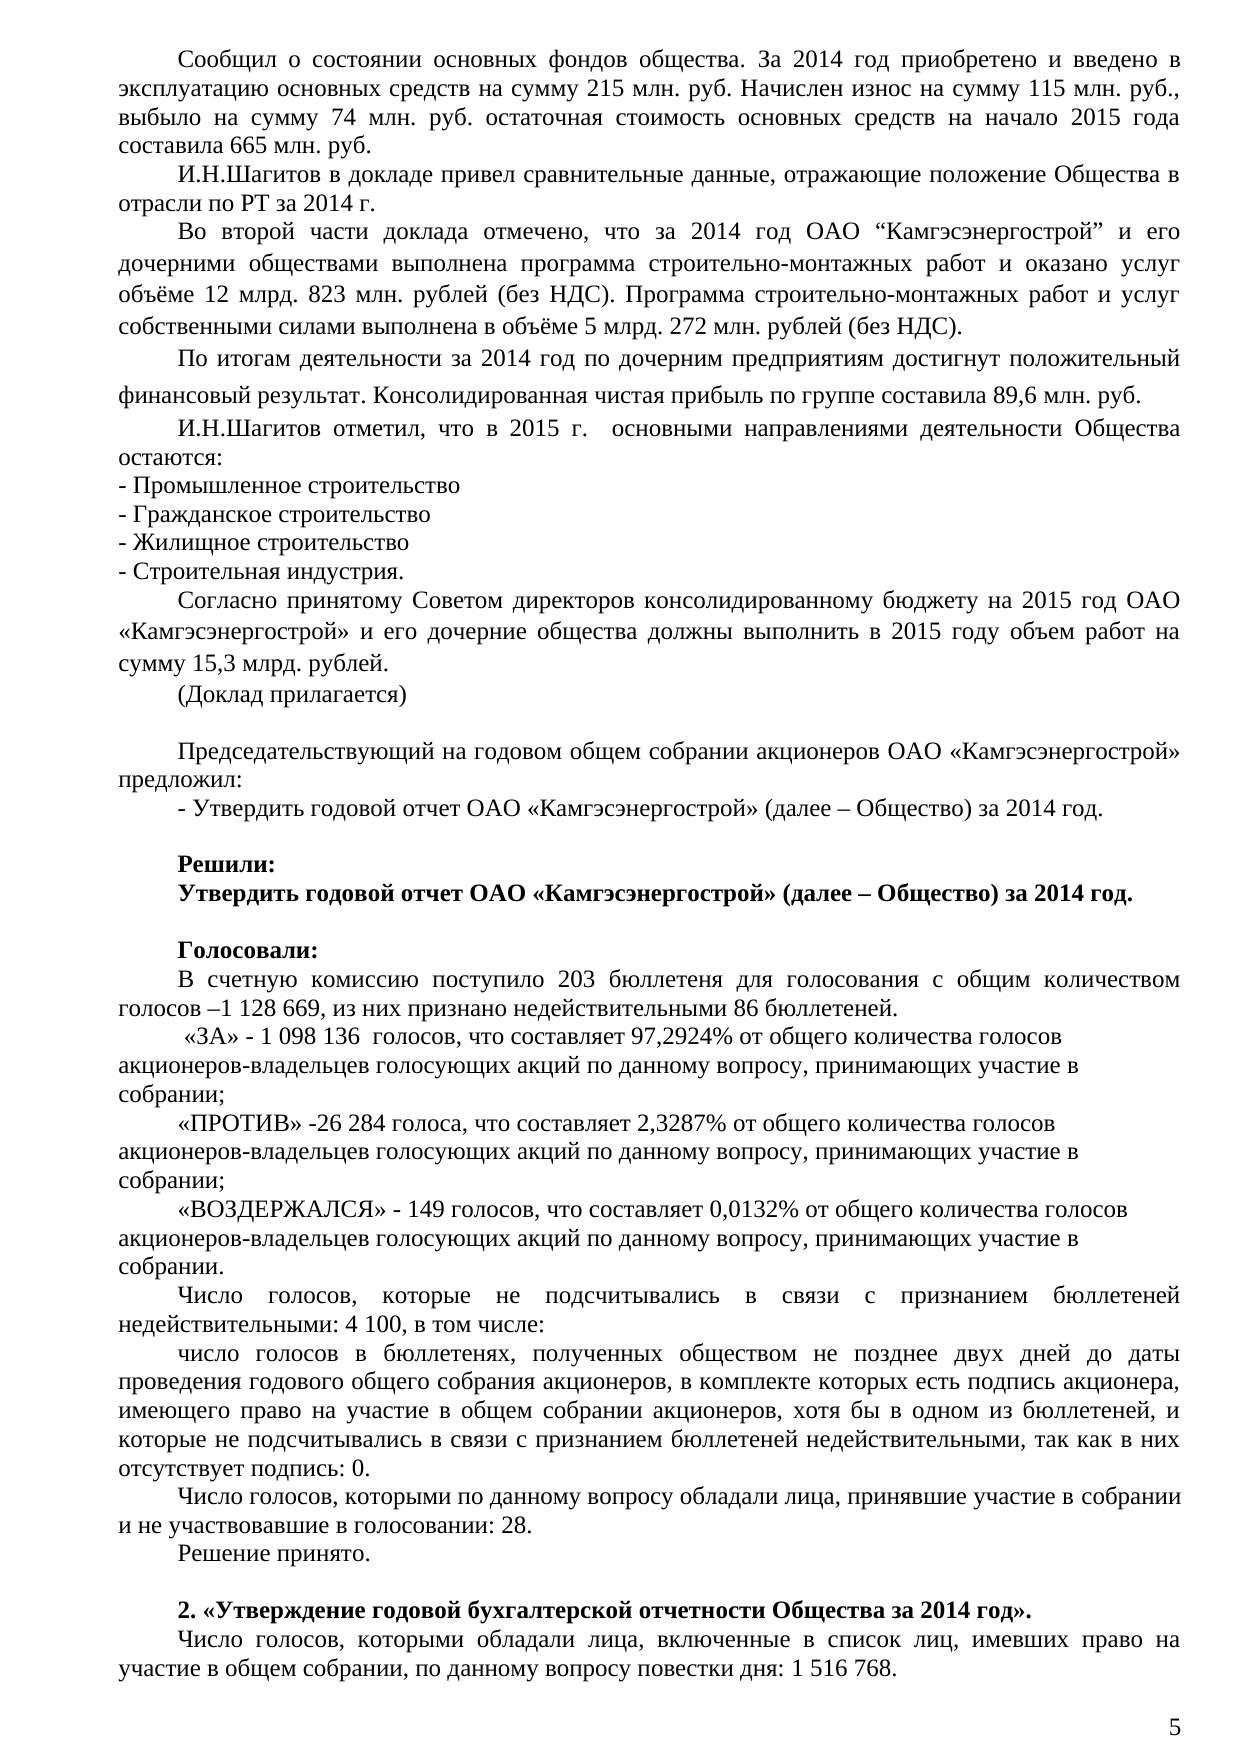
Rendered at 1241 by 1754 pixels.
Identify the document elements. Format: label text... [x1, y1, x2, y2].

text - Гражданское строительство [118, 499, 1181, 528]
text По итогам деятельности за 2014 год по дочерним предприятиям достигнут положительный финансовый результат. Консолидированная чистая прибыль по группе составила 89,6 млн. руб. [118, 343, 1181, 411]
text И.Н.Шагитов в докладе привел сравнительные данные, отражающие положение Общества в отрасли по РТ за 2014 г. [118, 159, 1181, 216]
text Согласно принятому Советом директоров консолидированному бюджету на 2015 год ОАО «Камгэсэнергострой» и его дочерние общества должны выполнить в 2015 году объем работ на сумму 15,3 млрд. рублей. [118, 585, 1181, 677]
text Решение принято. [118, 1539, 1181, 1567]
text Утвердить годовой отчет ОАО «Камгэсэнергострой» (далее – Общество) за 2014 год. [118, 879, 1181, 907]
text - Промышленное строительство [118, 471, 1181, 499]
text И.Н.Шагитов отметил, что в 2015 г. основными направлениями деятельности Общества остаются: [118, 414, 1181, 471]
text Число голосов, которыми по данному вопросу обладали лица, принявшие участие в собрании и не участвовавшие в голосовании: 28. [118, 1481, 1181, 1539]
text В счетную комиссию поступило 203 бюллетеня для голосования с общим количеством голосов –1 128 669, из них признано недействительными 86 бюллетеней. [118, 964, 1181, 1021]
text Сообщил о состоянии основных фондов общества. За 2014 год приобретено и введено в эксплуатацию основных средств на сумму 215 млн. руб. Начислен износ на сумму 115 млн. руб., выбыло на сумму 74 млн. руб. остаточная стоимость основных средств на начало 2015 года составила 665 млн. руб. [118, 44, 1181, 159]
text Число голосов, которыми обладали лица, включенные в список лиц, имевших право на участие в общем собрании, по данному вопросу повестки дня: 1 516 768. [118, 1624, 1181, 1682]
text Решили: [118, 850, 1181, 879]
text Во второй части доклада отмечено, что за 2014 год ОАО “Камгэсэнергострой” и его дочерними обществами выполнена программа строительно-монтажных работ и оказано услуг объёме 12 млрд. 823 млн. рублей (без НДС). Программа строительно-монтажных работ и услуг собственными силами выполнена в объёме 5 млрд. 272 млн. рублей (без НДС). [118, 216, 1181, 340]
text Голосовали: [118, 936, 1181, 964]
text 2. «Утверждение годовой бухгалтерской отчетности Общества за 2014 год». [118, 1596, 1181, 1624]
text «ПРОТИВ» -26 284 голоса, что составляет 2,3287% от общего количества голосов акционеров-владельцев голосующих акций по данному вопросу, принимающих участие в собрании; [118, 1108, 1181, 1194]
text - Жилищное строительство [118, 528, 1181, 556]
text «ЗА» - 1 098 136 голосов, что составляет 97,2924% от общего количества голосов акционеров-владельцев голосующих акций по данному вопросу, принимающих участие в собрании; [118, 1021, 1181, 1108]
text - Утвердить годовой отчет ОАО «Камгэсэнергострой» (далее – Общество) за 2014 год. [118, 793, 1181, 822]
text число голосов в бюллетенях, полученных обществом не позднее двух дней до даты проведения годового общего собрания акционеров, в комплекте которых есть подпись акционера, имеющего право на участие в общем собрании акционеров, хотя бы в одном из бюллетеней, и которые не подсчитывались в связи с признанием бюллетеней недействительными, так как в них отсутствует подпись: 0. [118, 1338, 1181, 1481]
text Число голосов, которые не подсчитывались в связи с признанием бюллетеней недействительными: 4 100, в том числе: [118, 1280, 1181, 1338]
text «ВОЗДЕРЖАЛСЯ» - 149 голосов, что составляет 0,0132% от общего количества голосов акционеров-владельцев голосующих акций по данному вопросу, принимающих участие в собрании. [118, 1194, 1181, 1280]
text (Доклад прилагается) [118, 679, 1181, 708]
text Председательствующий на годовом общем собрании акционеров ОАО «Камгэсэнергострой» предложил: [118, 736, 1181, 793]
text - Строительная индустрия. [118, 556, 1181, 585]
